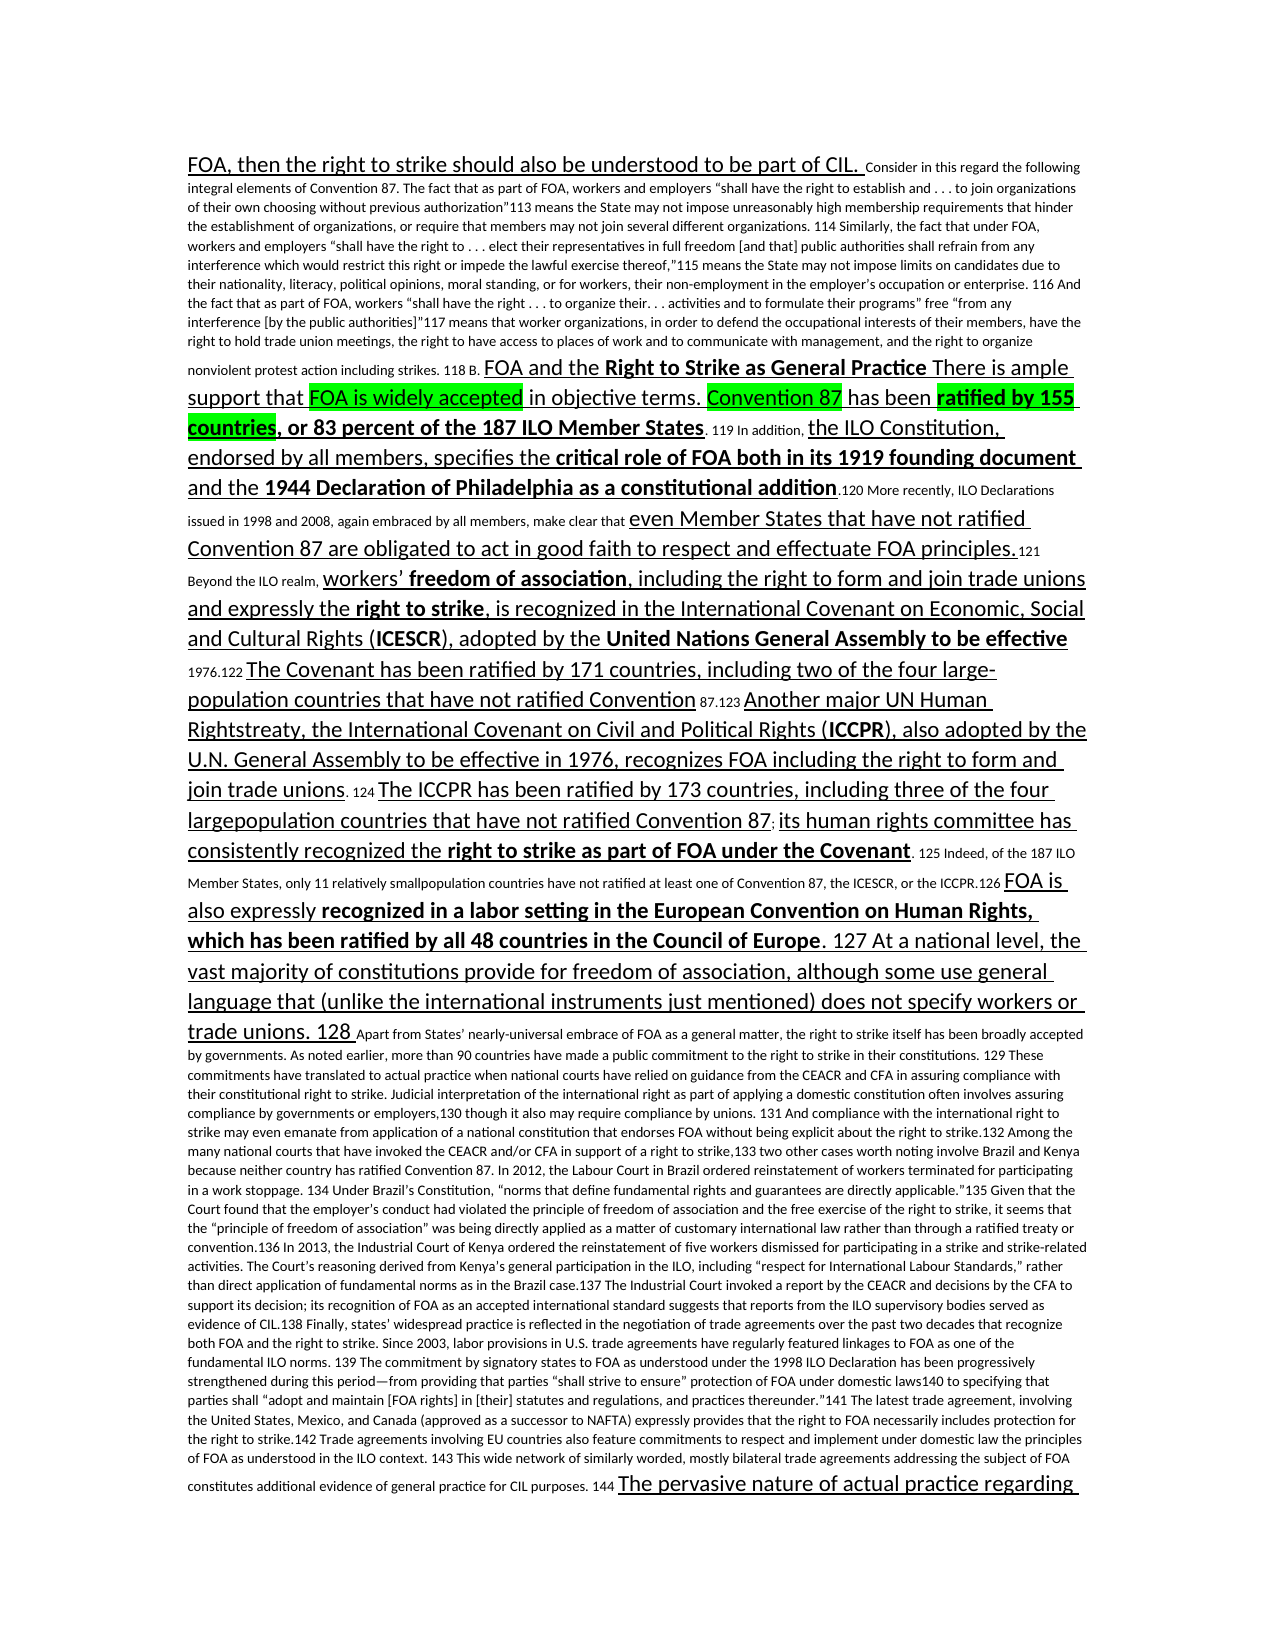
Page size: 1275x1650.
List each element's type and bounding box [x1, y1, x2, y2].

text [187, 150, 1087, 739]
text [187, 952, 1087, 1497]
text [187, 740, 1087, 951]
